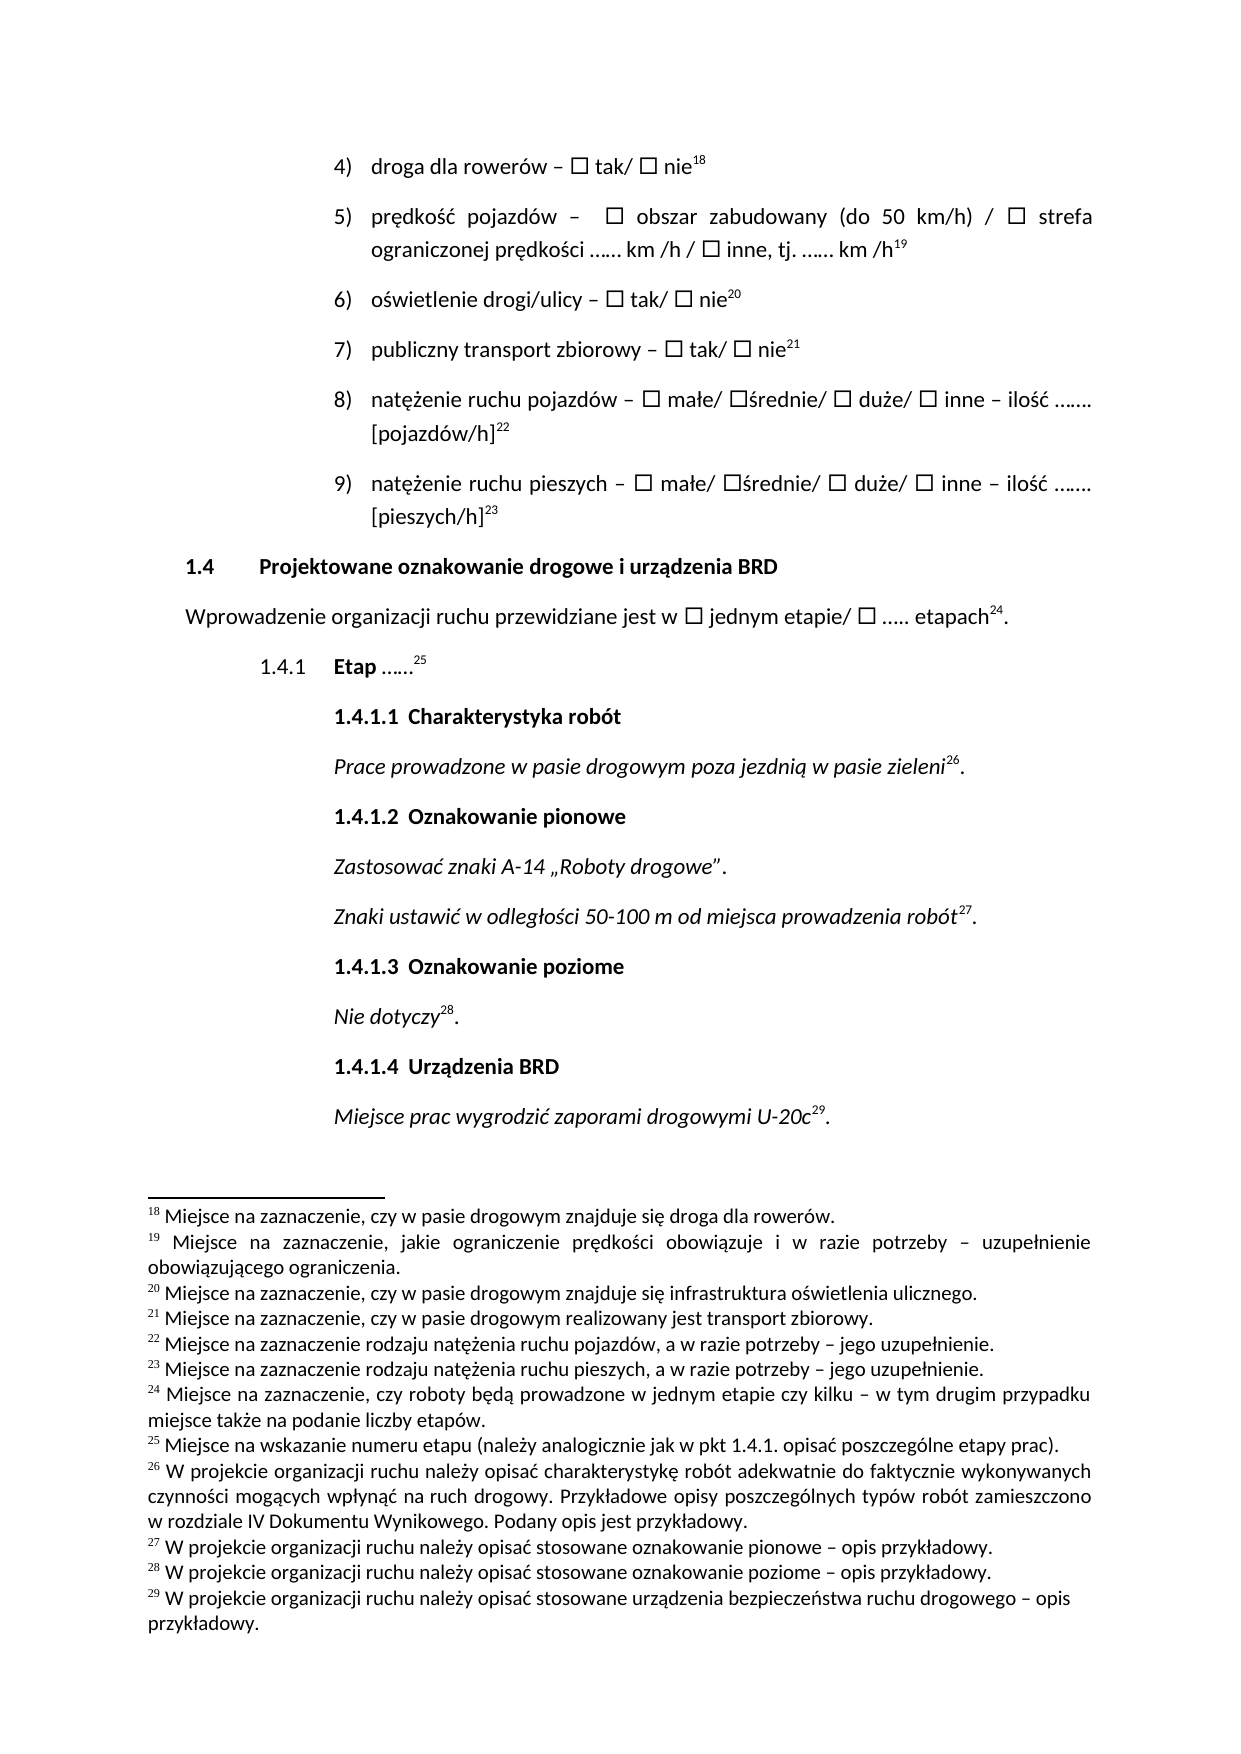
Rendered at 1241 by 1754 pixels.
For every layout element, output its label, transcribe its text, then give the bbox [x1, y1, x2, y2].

list Urządzenia BRD [334, 1048, 1093, 1081]
list natężenie ruchu pojazdów – małe/ średnie/ duże/ inne – ilość ……. [pojazdów/h] [334, 381, 1093, 448]
list Oznakowanie poziome [334, 948, 1093, 981]
list publiczny transport zbiorowy – tak/ nie [334, 331, 1093, 364]
list Oznakowanie pionowe [334, 798, 1093, 831]
list Etap …… [259, 648, 1093, 681]
list natężenie ruchu pieszych – małe/ średnie/ duże/ inne – ilość ……. [pieszych/h] [334, 464, 1093, 531]
text Wprowadzenie organizacji ruchu przewidziane jest w jednym etapie/ ….. etapach. [185, 598, 1093, 631]
list oświetlenie drogi/ulicy – tak/ nie [334, 281, 1093, 314]
text Zastosować znaki A-14 „Roboty drogowe”. [334, 848, 1093, 881]
list Projektowane oznakowanie drogowe i urządzenia BRD [185, 548, 1093, 581]
text Nie dotyczy. [334, 998, 1093, 1031]
list droga dla rowerów – tak/ nie [334, 148, 1093, 181]
list prędkość pojazdów – obszar zabudowany (do 50 km/h) / strefa ograniczonej prędkości …… km /h / inne, tj. …… km /h [334, 198, 1093, 264]
list Charakterystyka robót [334, 698, 1093, 731]
text Miejsce prac wygrodzić zaporami drogowymi U-20c. [334, 1098, 1093, 1131]
text Prace prowadzone w pasie drogowym poza jezdnią w pasie zieleni. [334, 748, 1093, 781]
text Znaki ustawić w odległości 50-100 m od miejsca prowadzenia robót. [334, 898, 1093, 931]
